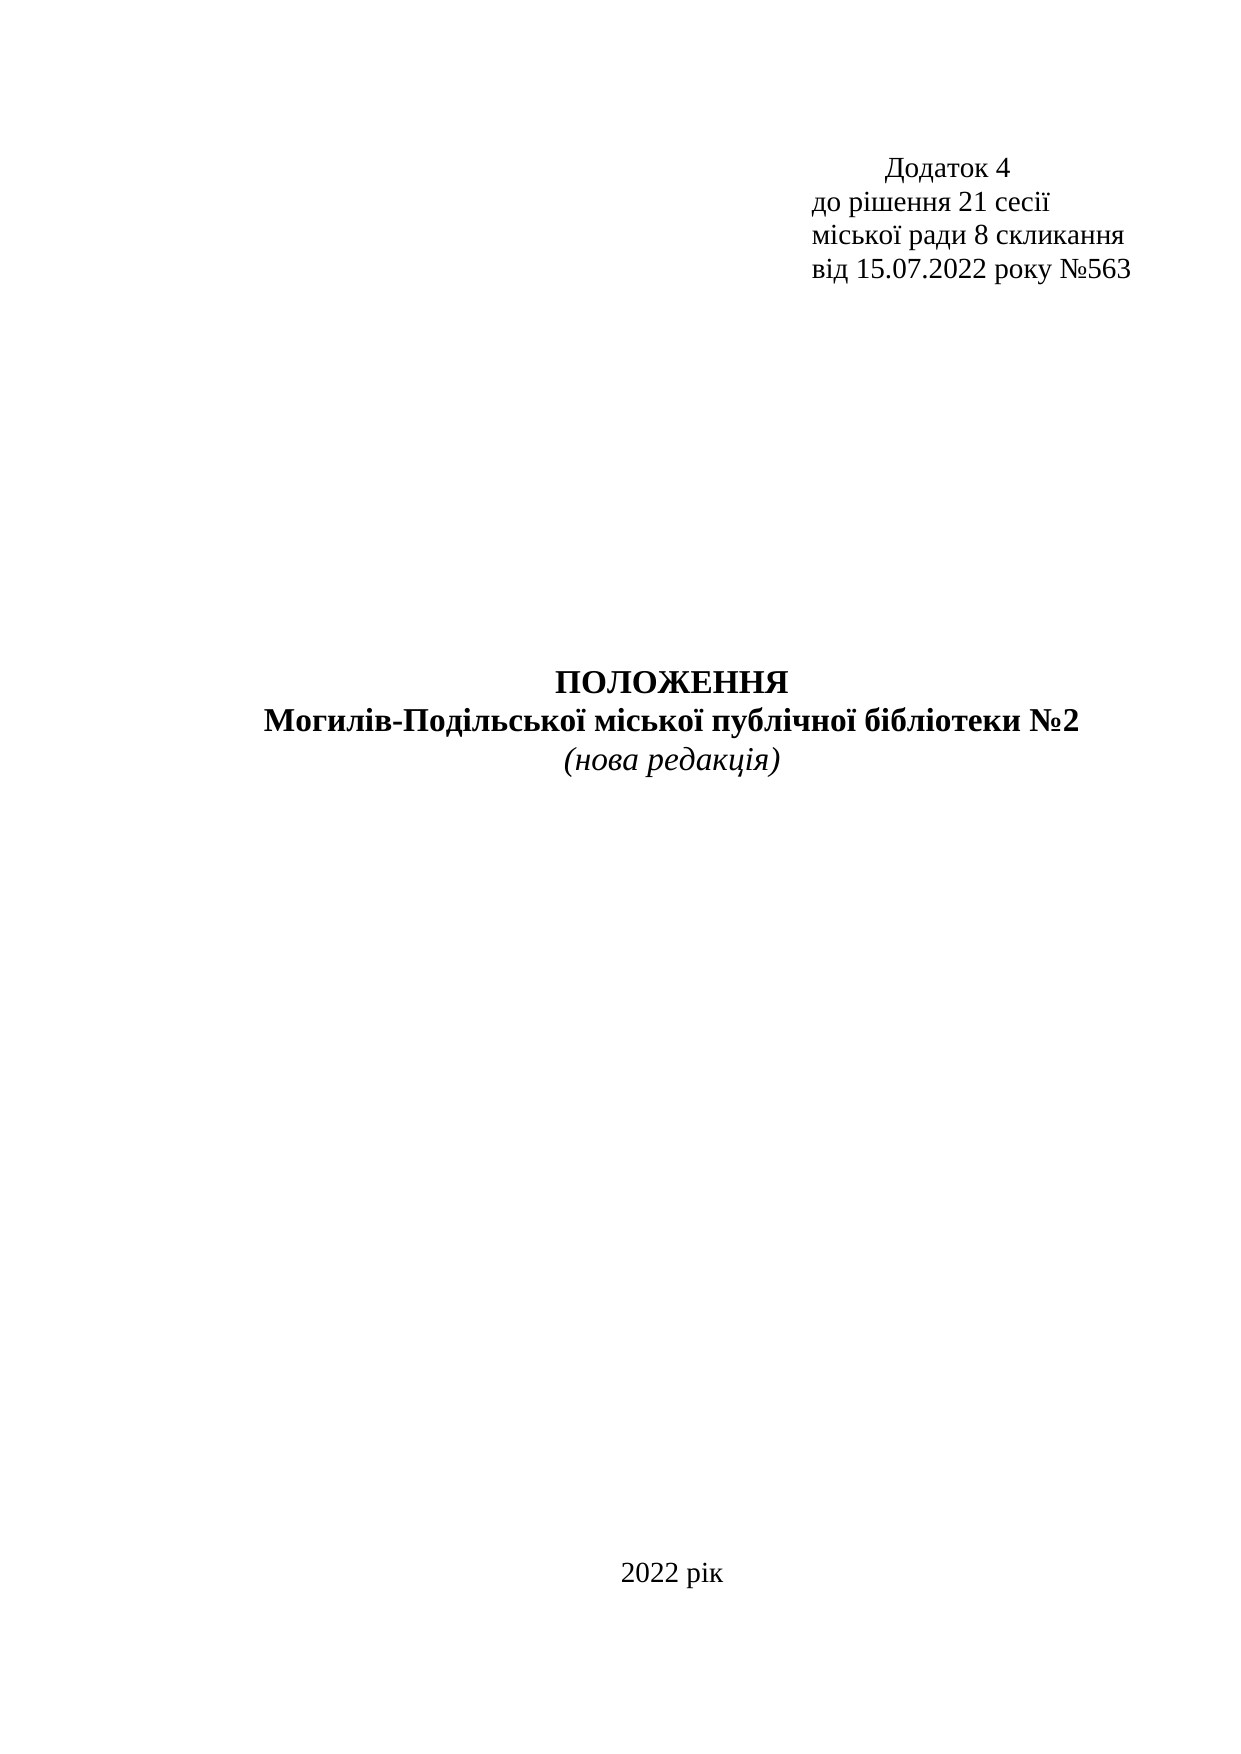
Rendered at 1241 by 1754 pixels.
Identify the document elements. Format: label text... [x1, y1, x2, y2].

text міської ради 8 скликання [177, 217, 1167, 251]
text (нова редакція) [177, 739, 1167, 777]
text до рішення 21 сесії [177, 184, 1167, 217]
text від 15.07.2022 року №563 [177, 251, 1167, 284]
text Додаток 4 [177, 150, 1167, 184]
text ПОЛОЖЕННЯ [177, 662, 1167, 701]
text Могилів-Подільської міської публічної бібліотеки №2 [177, 701, 1167, 739]
text 2022 рік [177, 1555, 1167, 1588]
